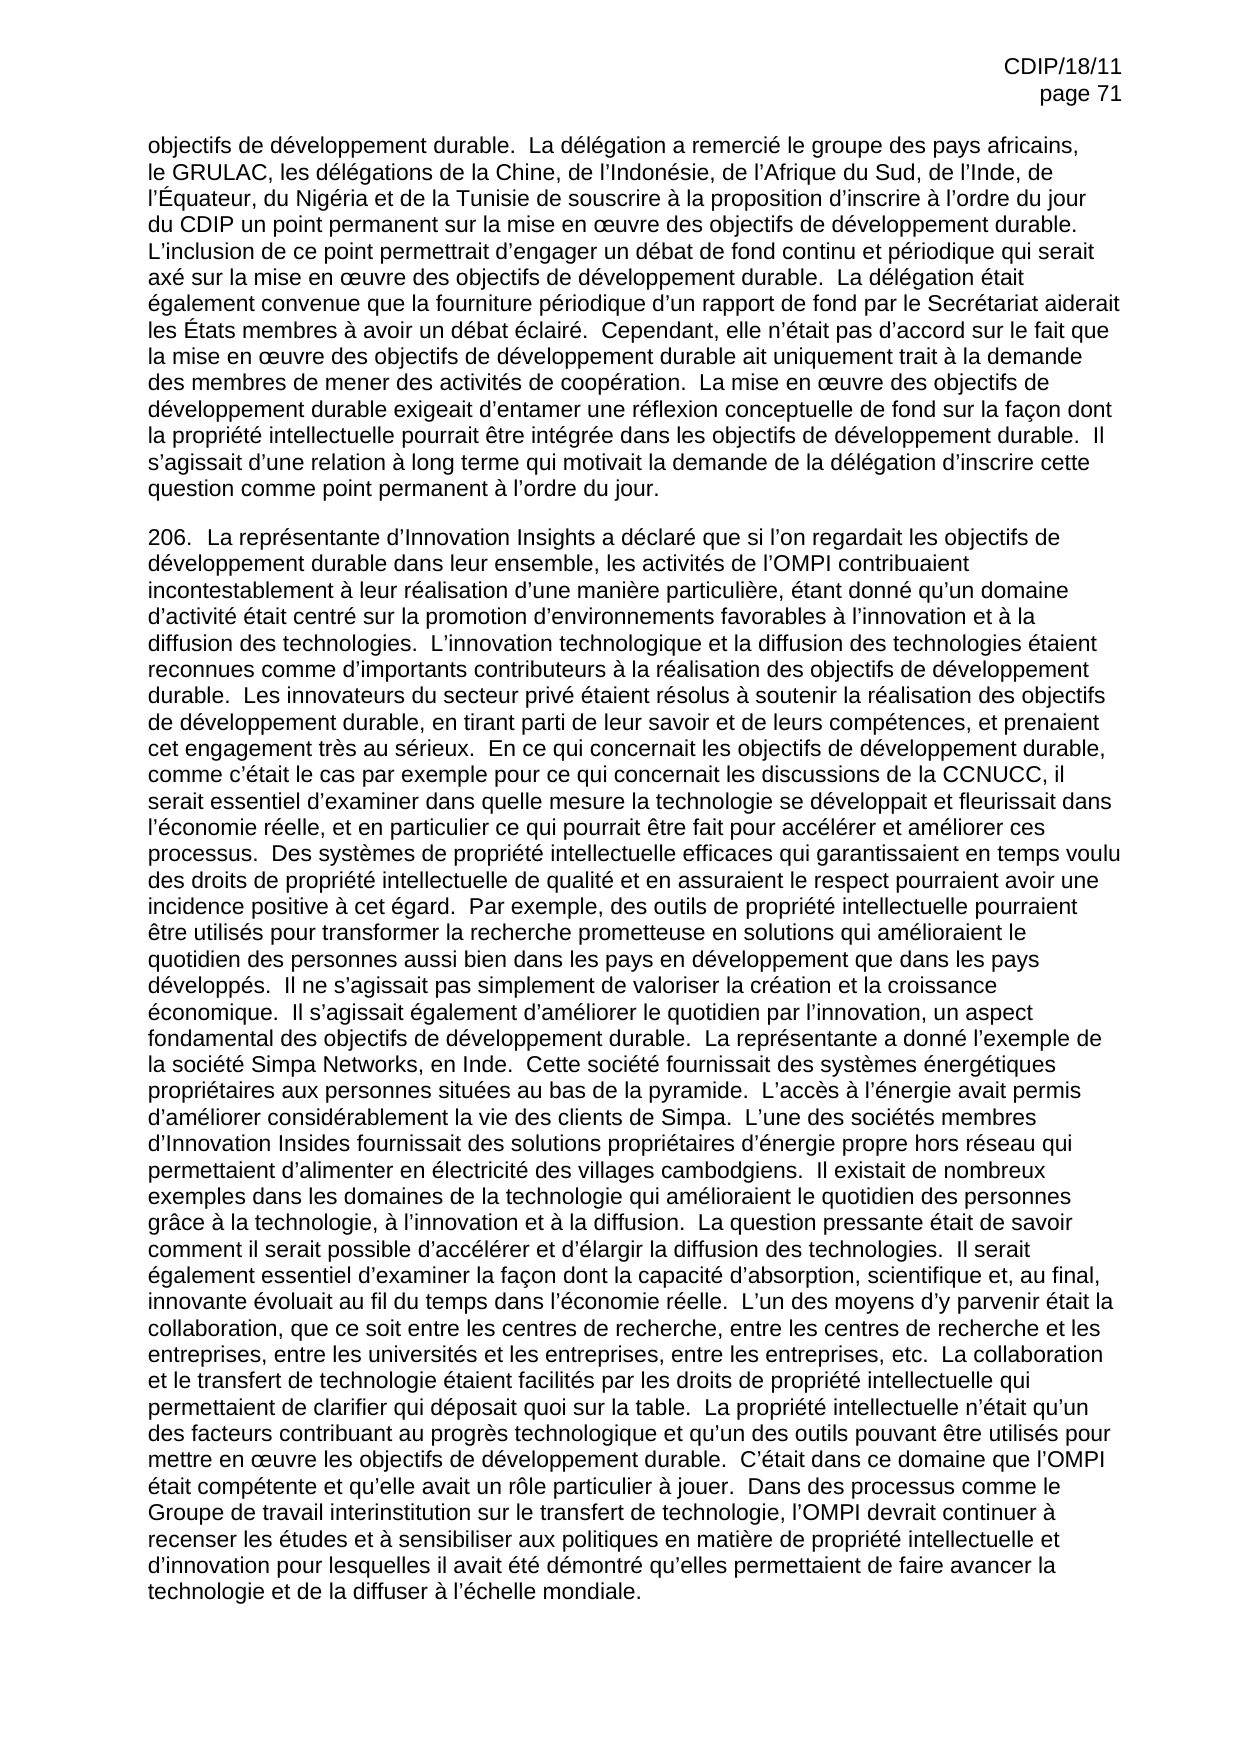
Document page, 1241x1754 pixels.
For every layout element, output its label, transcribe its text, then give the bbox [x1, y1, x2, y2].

text La représentante d’Innovation Insights a déclaré que si l’on regardait les objectifs de développement durable dans leur ensemble, les activités de l’OMPI contribuaient incontestablement à leur réalisation d’une manière particulière, étant donné qu’un domaine d’activité était centré sur la promotion d’environnements favorables à l’innovation et à la diffusion des technologies. L’innovation technologique et la diffusion des technologies étaient reconnues comme d’importants contributeurs à la réalisation des objectifs de développement durable. Les innovateurs du secteur privé étaient résolus à soutenir la réalisation des objectifs de développement durable, en tirant parti de leur savoir et de leurs compétences, et prenaient cet engagement très au sérieux. En ce qui concernait les objectifs de développement durable, comme c’était le cas par exemple pour ce qui concernait les discussions de la CCNUCC, il serait essentiel d’examiner dans quelle mesure la technologie se développait et fleurissait dans l’économie réelle, et en particulier ce qui pourrait être fait pour accélérer et améliorer ces processus. Des systèmes de propriété intellectuelle efficaces qui garantissaient en temps voulu des droits de propriété intellectuelle de qualité et en assuraient le respect pourraient avoir une incidence positive à cet égard. Par exemple, des outils de propriété intellectuelle pourraient être utilisés pour transformer la recherche prometteuse en solutions qui amélioraient le quotidien des personnes aussi bien dans les pays en développement que dans les pays développés. Il ne s’agissait pas simplement de valoriser la création et la croissance économique. Il s’agissait également d’améliorer le quotidien par l’innovation, un aspect fondamental des objectifs de développement durable. La représentante a donné l’exemple de la société Simpa Networks, en Inde. Cette société fournissait des systèmes énergétiques propriétaires aux personnes situées au bas de la pyramide. L’accès à l’énergie avait permis d’améliorer considérablement la vie des clients de Simpa. L’une des sociétés membres d’Innovation Insides fournissait des solutions propriétaires d’énergie propre hors réseau qui permettaient d’alimenter en électricité des villages cambodgiens. Il existait de nombreux exemples dans les domaines de la technologie qui amélioraient le quotidien des personnes grâce à la technologie, à l’innovation et à la diffusion. La question pressante était de savoir comment il serait possible d’accélérer et d’élargir la diffusion des technologies. Il serait également essentiel d’examiner la façon dont la capacité d’absorption, scientifique et, au final, innovante évoluait au fil du temps dans l’économie réelle. L’un des moyens d’y parvenir était la collaboration, que ce soit entre les centres de recherche, entre les centres de recherche et les entreprises, entre les universités et les entreprises, entre les entreprises, etc. La collaboration et le transfert de technologie étaient facilités par les droits de propriété intellectuelle qui permettaient de clarifier qui déposait quoi sur la table. La propriété intellectuelle n’était qu’un des facteurs contribuant au progrès technologique et qu’un des outils pouvant être utilisés pour mettre en œuvre les objectifs de développement durable. C’était dans ce domaine que l’OMPI était compétente et qu’elle avait un rôle particulier à jouer. Dans des processus comme le Groupe de travail interinstitution sur le transfert de technologie, l’OMPI devrait continuer à recenser les études et à sensibiliser aux politiques en matière de propriété intellectuelle et d’innovation pour lesquelles il avait été démontré qu’elles permettaient de faire avancer la technologie et de la diffuser à l’échelle mondiale. [148, 524, 1122, 1604]
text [148, 132, 1122, 501]
